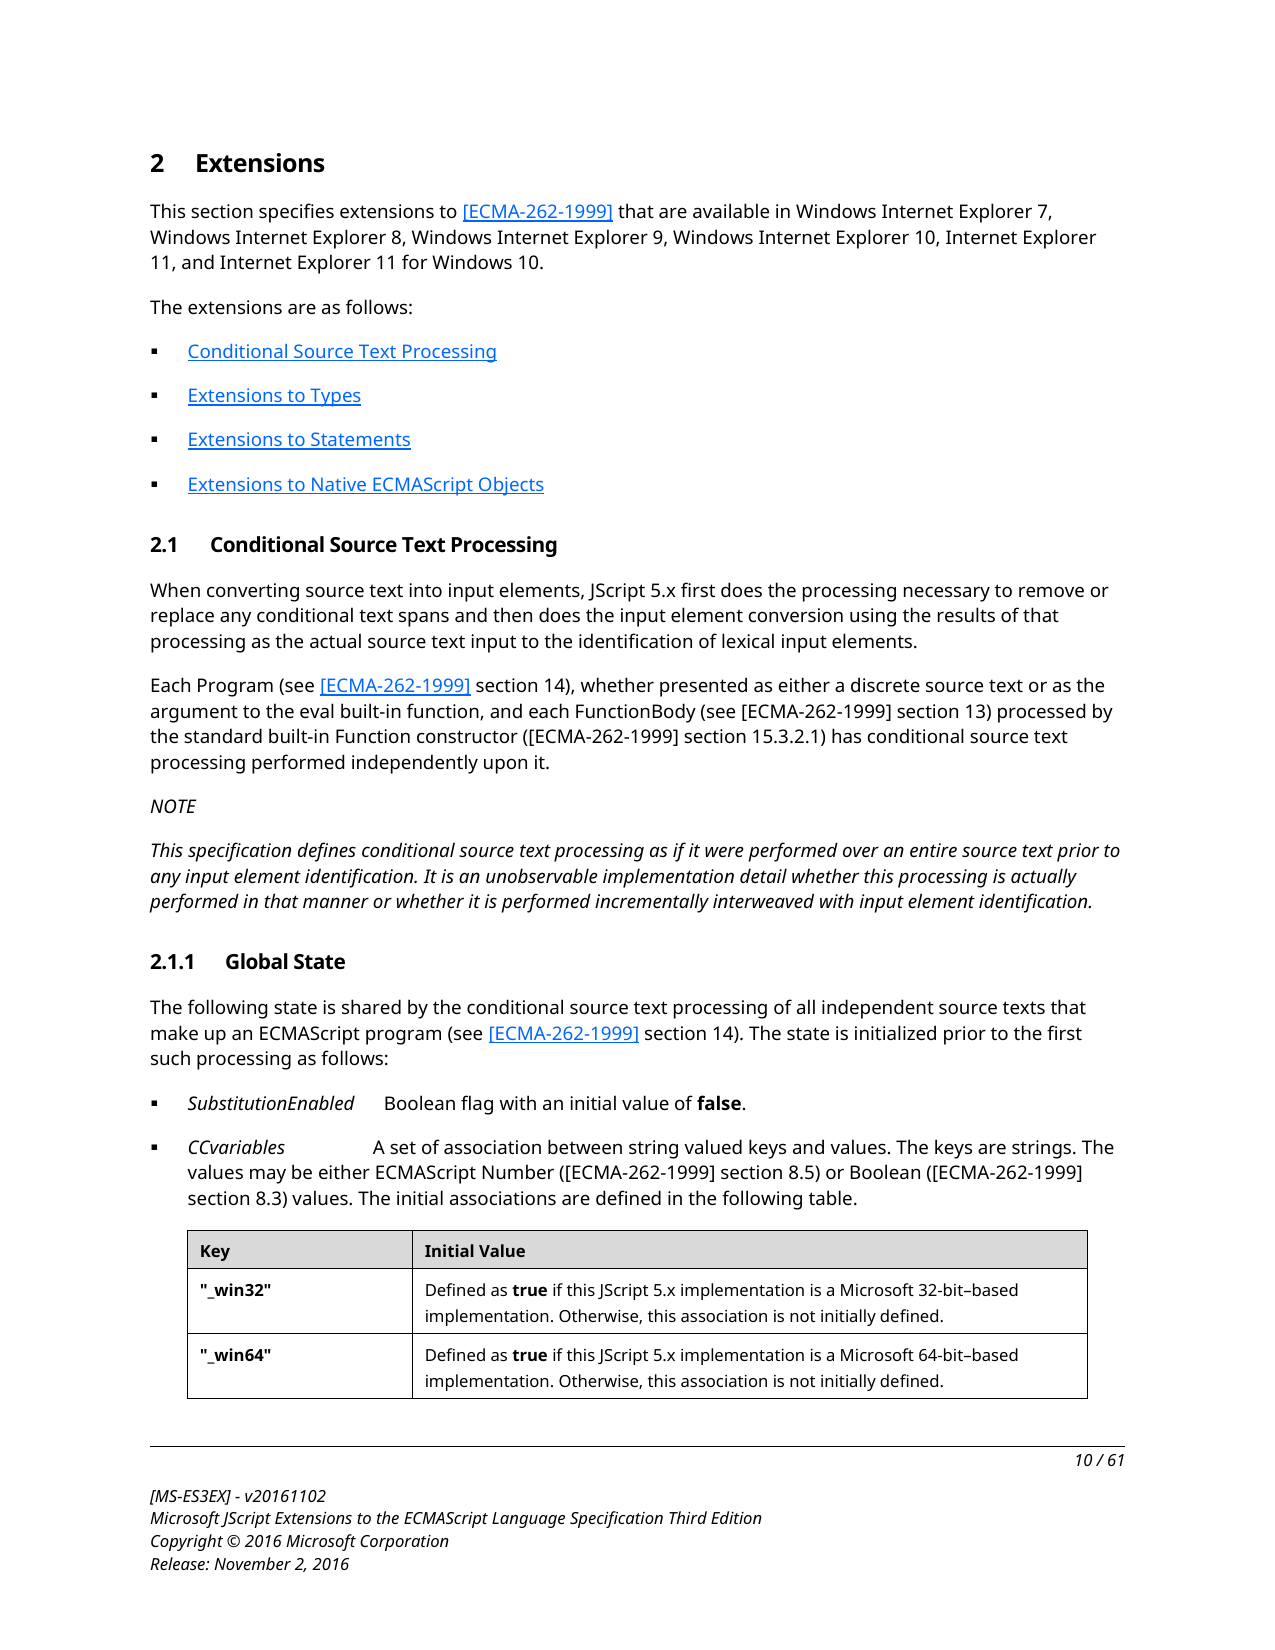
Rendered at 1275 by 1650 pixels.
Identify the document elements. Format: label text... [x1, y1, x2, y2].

table_cell Defined as true if this JScript 5.x implementation is a Microsoft 64-bit–based implementation. Otherwise, this association is not initially defined. [413, 1334, 1087, 1398]
text This section specifies extensions to [ECMA-262-1999] that are available in Windows Internet Explorer 7, Windows Internet Explorer 8, Windows Internet Explorer 9, Windows Internet Explorer 10, Internet Explorer 11, and Internet Explorer 11 for Windows 10. [150, 199, 1125, 275]
table_cell Defined as true if this JScript 5.x implementation is a Microsoft 32-bit–based implementation. Otherwise, this association is not initially defined. [413, 1269, 1087, 1333]
text NOTE [150, 793, 1125, 819]
list Extensions to Types [150, 382, 1125, 408]
list Extensions to Native ECMAScript Objects [150, 471, 1125, 497]
list CCvariables A set of association between string valued keys and values. The keys are strings. The values may be either ECMAScript Number ([ECMA-262-1999] section 8.5) or Boolean ([ECMA-262-1999] section 8.3) values. The initial associations are defined in the following table. [150, 1134, 1125, 1211]
text Each Program (see [ECMA-262-1999] section 14), whether presented as either a discrete source text or as the argument to the eval built-in function, and each FunctionBody (see [ECMA-262-1999] section 13) processed by the standard built-in Function constructor ([ECMA-262-1999] section 15.3.2.1) has conditional source text processing performed independently upon it. [150, 672, 1125, 774]
text The following state is shared by the conditional source text processing of all independent source texts that make up an ECMAScript program (see [ECMA-262-1999] section 14). The state is initialized prior to the first such processing as follows: [150, 994, 1125, 1071]
table_cell "_win32" [188, 1269, 412, 1333]
text The extensions are as follows: [150, 294, 1125, 319]
list SubstitutionEnabled Boolean flag with an initial value of false. [150, 1090, 1125, 1115]
list Conditional Source Text Processing [150, 338, 1125, 364]
subtitle Conditional Source Text Processing [150, 530, 1125, 558]
subtitle Extensions [150, 146, 1125, 180]
table_cell "_win64" [188, 1334, 412, 1398]
text This specification defines conditional source text processing as if it were performed over an entire source text prior to any input element identification. It is an unobservable implementation detail whether this processing is actually performed in that manner or whether it is performed incrementally interweaved with input element identification. [150, 837, 1125, 914]
subtitle Global State [150, 947, 1125, 976]
table_header Initial Value [413, 1231, 1087, 1268]
text When converting source text into input elements, JScript 5.x first does the processing necessary to remove or replace any conditional text spans and then does the input element conversion using the results of that processing as the actual source text input to the identification of lexical input elements. [150, 577, 1125, 654]
table_header Key [188, 1231, 412, 1268]
list Extensions to Statements [150, 427, 1125, 452]
